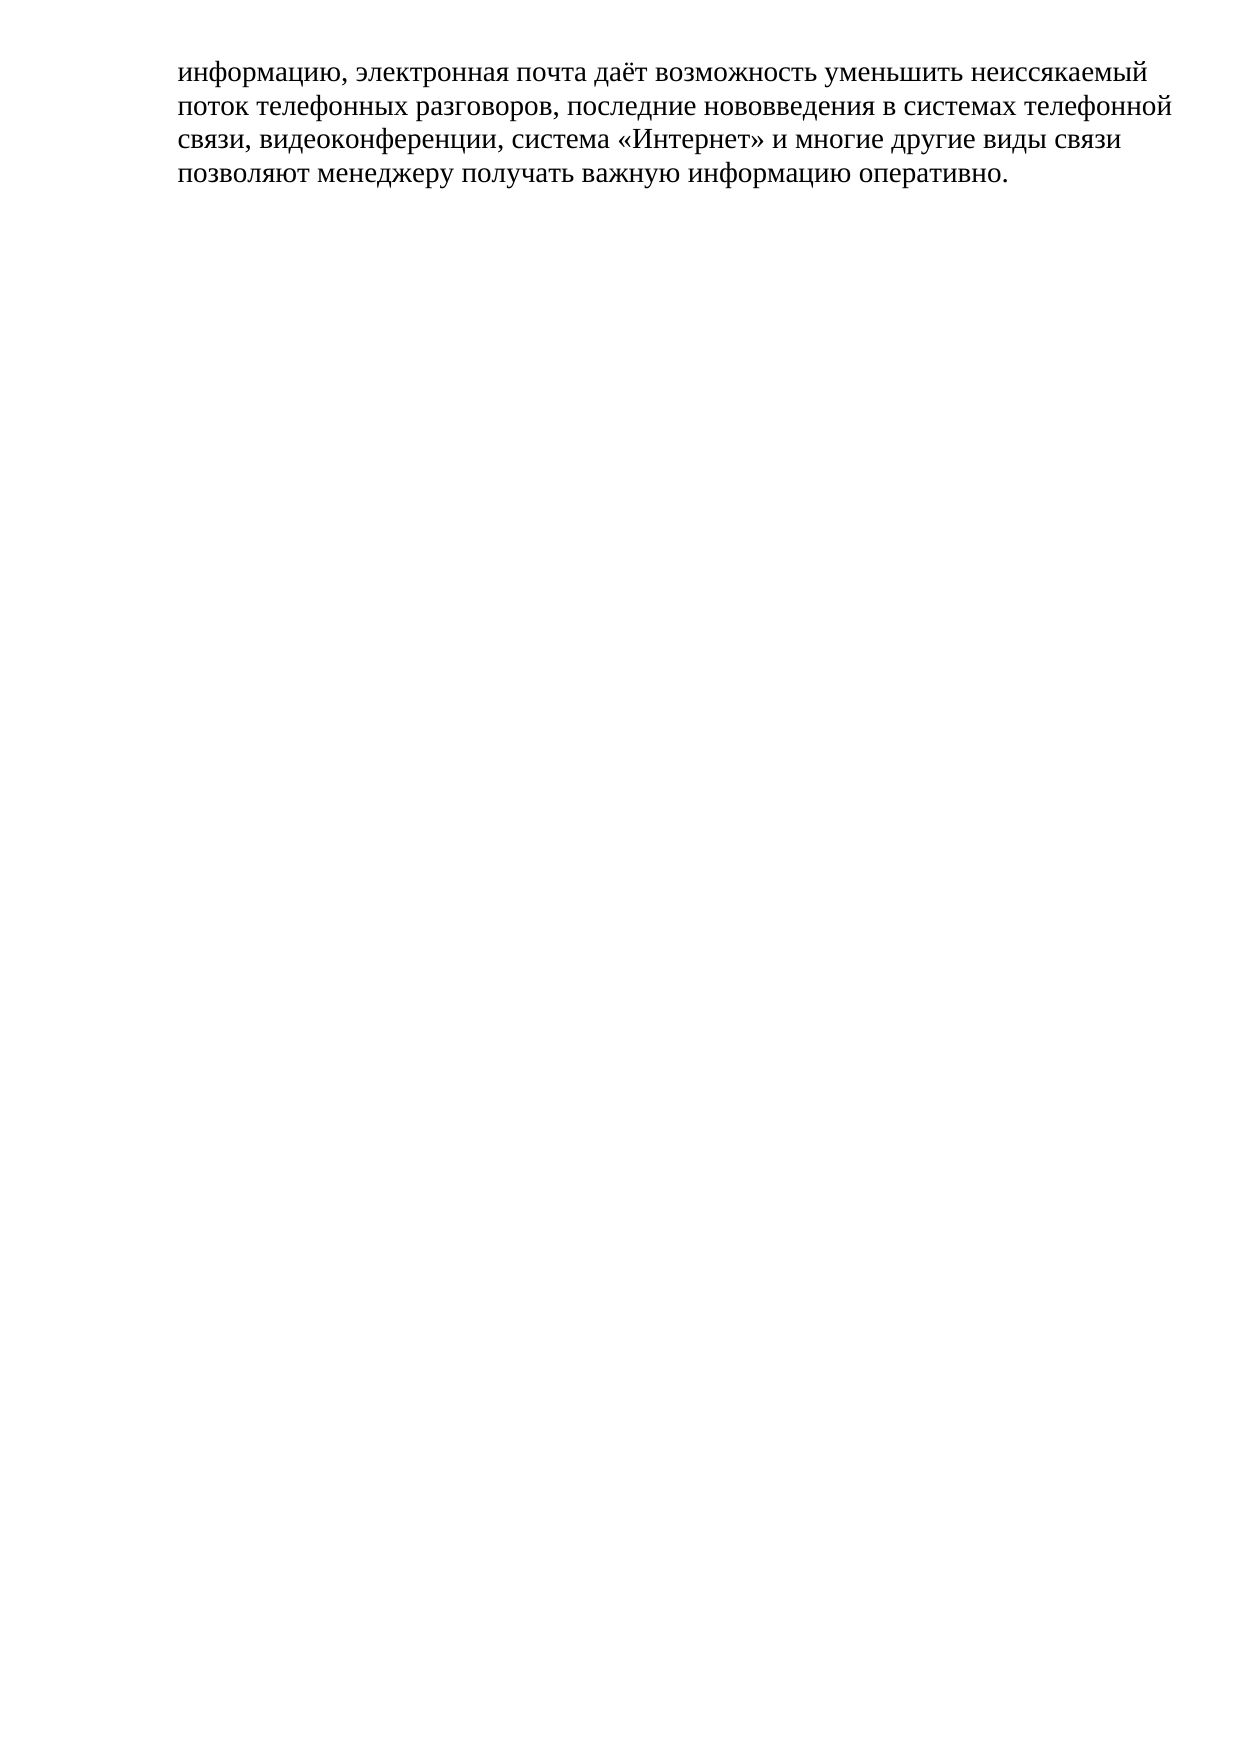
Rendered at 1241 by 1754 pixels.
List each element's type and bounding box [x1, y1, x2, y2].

text [177, 54, 1205, 188]
